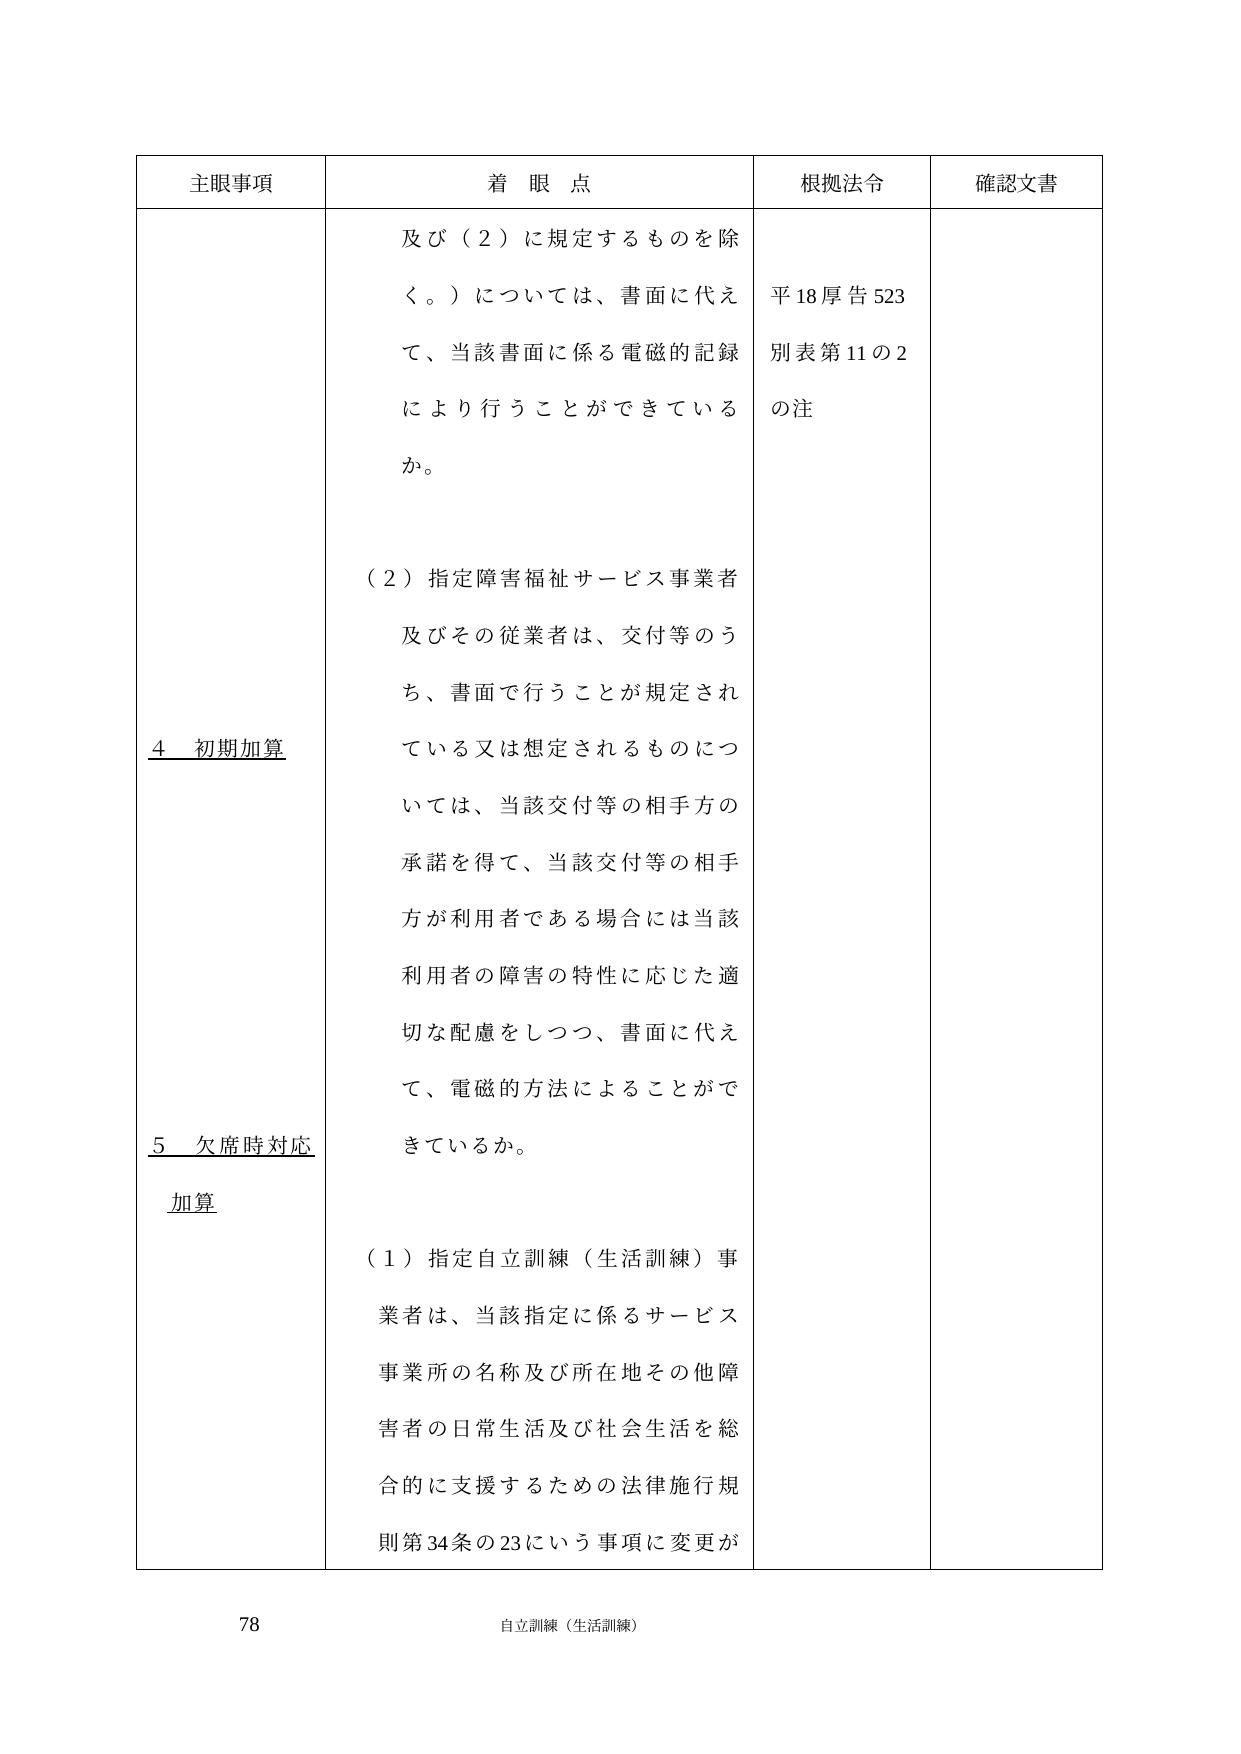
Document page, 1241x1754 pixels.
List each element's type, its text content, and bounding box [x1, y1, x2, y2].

table_header 着 眼 点 [326, 156, 753, 208]
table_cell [754, 209, 930, 1569]
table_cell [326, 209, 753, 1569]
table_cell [931, 209, 1102, 1569]
table_header 主眼事項 [137, 156, 325, 208]
table_header 根拠法令 [754, 156, 930, 208]
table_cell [137, 209, 325, 1569]
table_header 確認文書 [931, 156, 1102, 208]
